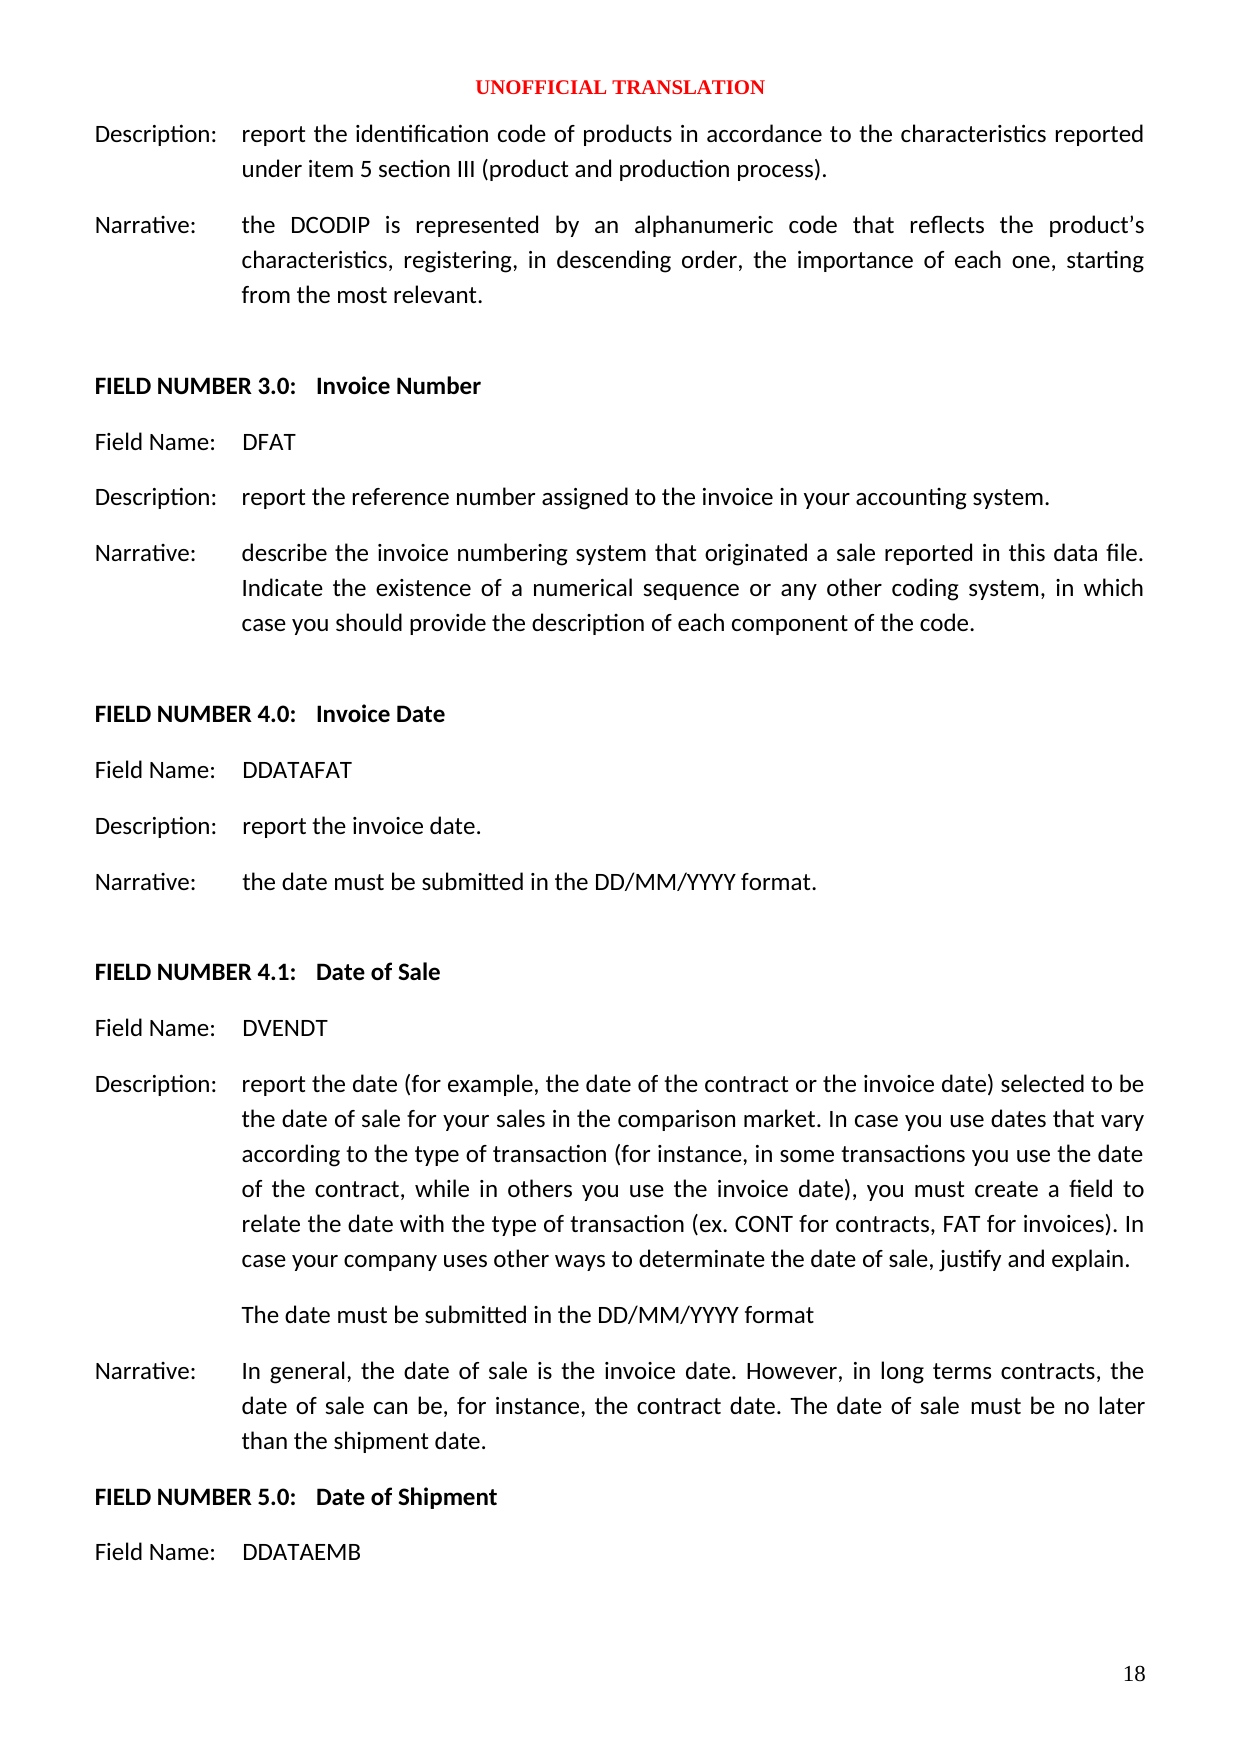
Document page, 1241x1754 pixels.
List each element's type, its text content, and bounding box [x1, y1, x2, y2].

text Description: report the invoice date. [94, 810, 1146, 840]
text The date must be submitted in the DD/MM/YYYY format [94, 1299, 1146, 1329]
text FIELD NUMBER 5.0: Date of Shipment [94, 1481, 1146, 1511]
text Narrative: In general, the date of sale is the invoice date. However, in long terms contracts, the date of sale can be, for instance, the contract date. The date of sale must be no later than the shipment date. [94, 1355, 1146, 1455]
text FIELD NUMBER 4.1: Date of Sale [94, 956, 1146, 987]
text FIELD NUMBER 4.0: Invoice Date [94, 698, 1146, 729]
text Field Name: DDATAFAT [94, 754, 1146, 784]
text Description: report the date (for example, the date of the contract or the invoice date) selected to be the date of sale for your sales in the comparison market. In case you use dates that vary according to the type of transaction (for instance, in some transactions you use the date of the contract, while in others you use the invoice date), you must create a field to relate the date with the type of transaction (ex. CONT for contracts, FAT for invoices). In case your company uses other ways to determinate the date of sale, justify and explain. [94, 1068, 1146, 1274]
text Narrative: describe the invoice numbering system that originated a sale reported in this data file. Indicate the existence of a numerical sequence or any other coding system, in which case you should provide the description of each component of the code. [94, 537, 1146, 638]
text Description: report the reference number assigned to the invoice in your accounting system. [94, 481, 1146, 512]
text Narrative: the date must be submitted in the DD/MM/YYYY format. [94, 866, 1146, 896]
text FIELD NUMBER 3.0: Invoice Number [94, 370, 1146, 400]
text Field Name: DVENDT [94, 1012, 1146, 1043]
text Field Name: DFAT [94, 426, 1146, 456]
text Narrative: the DCODIP is represented by an alphanumeric code that reflects the product’s characteristics, registering, in descending order, the importance of each one, starting from the most relevant. [94, 209, 1146, 309]
text Field Name: DDATAEMB [94, 1536, 1146, 1567]
text Description: report the identification code of products in accordance to the characteristics reported under item 5 section III (product and production process). [94, 118, 1146, 184]
